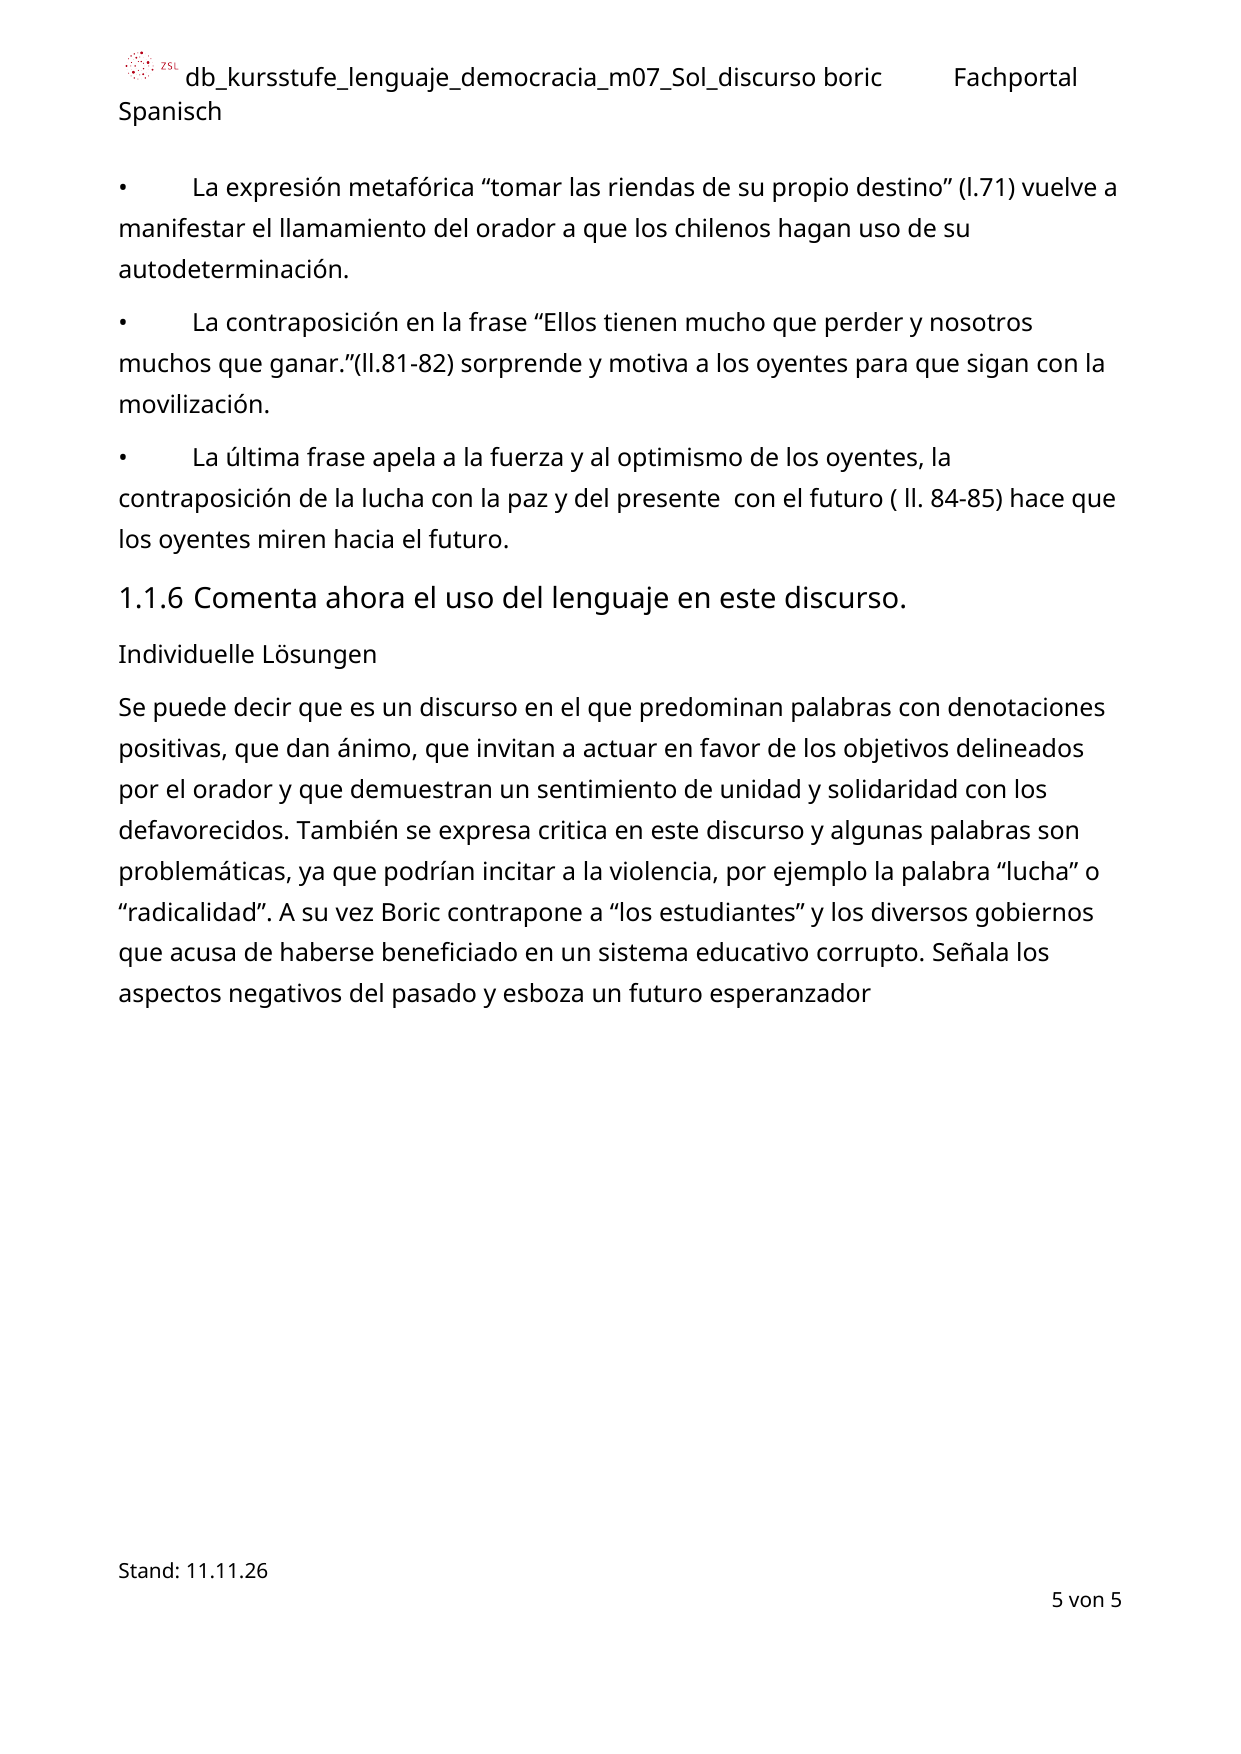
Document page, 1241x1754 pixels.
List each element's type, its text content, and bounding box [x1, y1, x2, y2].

text Individuelle Lösungen [118, 637, 1122, 671]
text • La última frase apela a la fuerza y al optimismo de los oyentes, la contraposición de la lucha con la paz y del presente con el futuro ( ll. 84-85) hace que los oyentes miren hacia el futuro. [118, 439, 1122, 555]
picture [118, 44, 186, 87]
text • La expresión metafórica “tomar las riendas de su propio destino” (l.71) vuelve a manifestar el llamamiento del orador a que los chilenos hagan uso de su autodeterminación. [118, 170, 1122, 286]
text Se puede decir que es un discurso en el que predominan palabras con denotaciones positivas, que dan ánimo, que invitan a actuar en favor de los objetivos delineados por el orador y que demuestran un sentimiento de unidad y solidaridad con los defavorecidos. También se expresa critica en este discurso y algunas palabras son problemáticas, ya que podrían incitar a la violencia, por ejemplo la palabra “lucha” o “radicalidad”. A su vez Boric contrapone a “los estudiantes” y los diversos gobiernos que acusa de haberse beneficiado en un sistema educativo corrupto. Señala los aspectos negativos del pasado y esboza un futuro esperanzador [118, 690, 1122, 1010]
text • La contraposición en la frase “Ellos tienen mucho que perder y nosotros muchos que ganar.”(ll.81-82) sorprende y motiva a los oyentes para que sigan con la movilización. [118, 305, 1122, 420]
subtitle Comenta ahora el uso del lenguaje en este discurso. [118, 577, 1122, 617]
